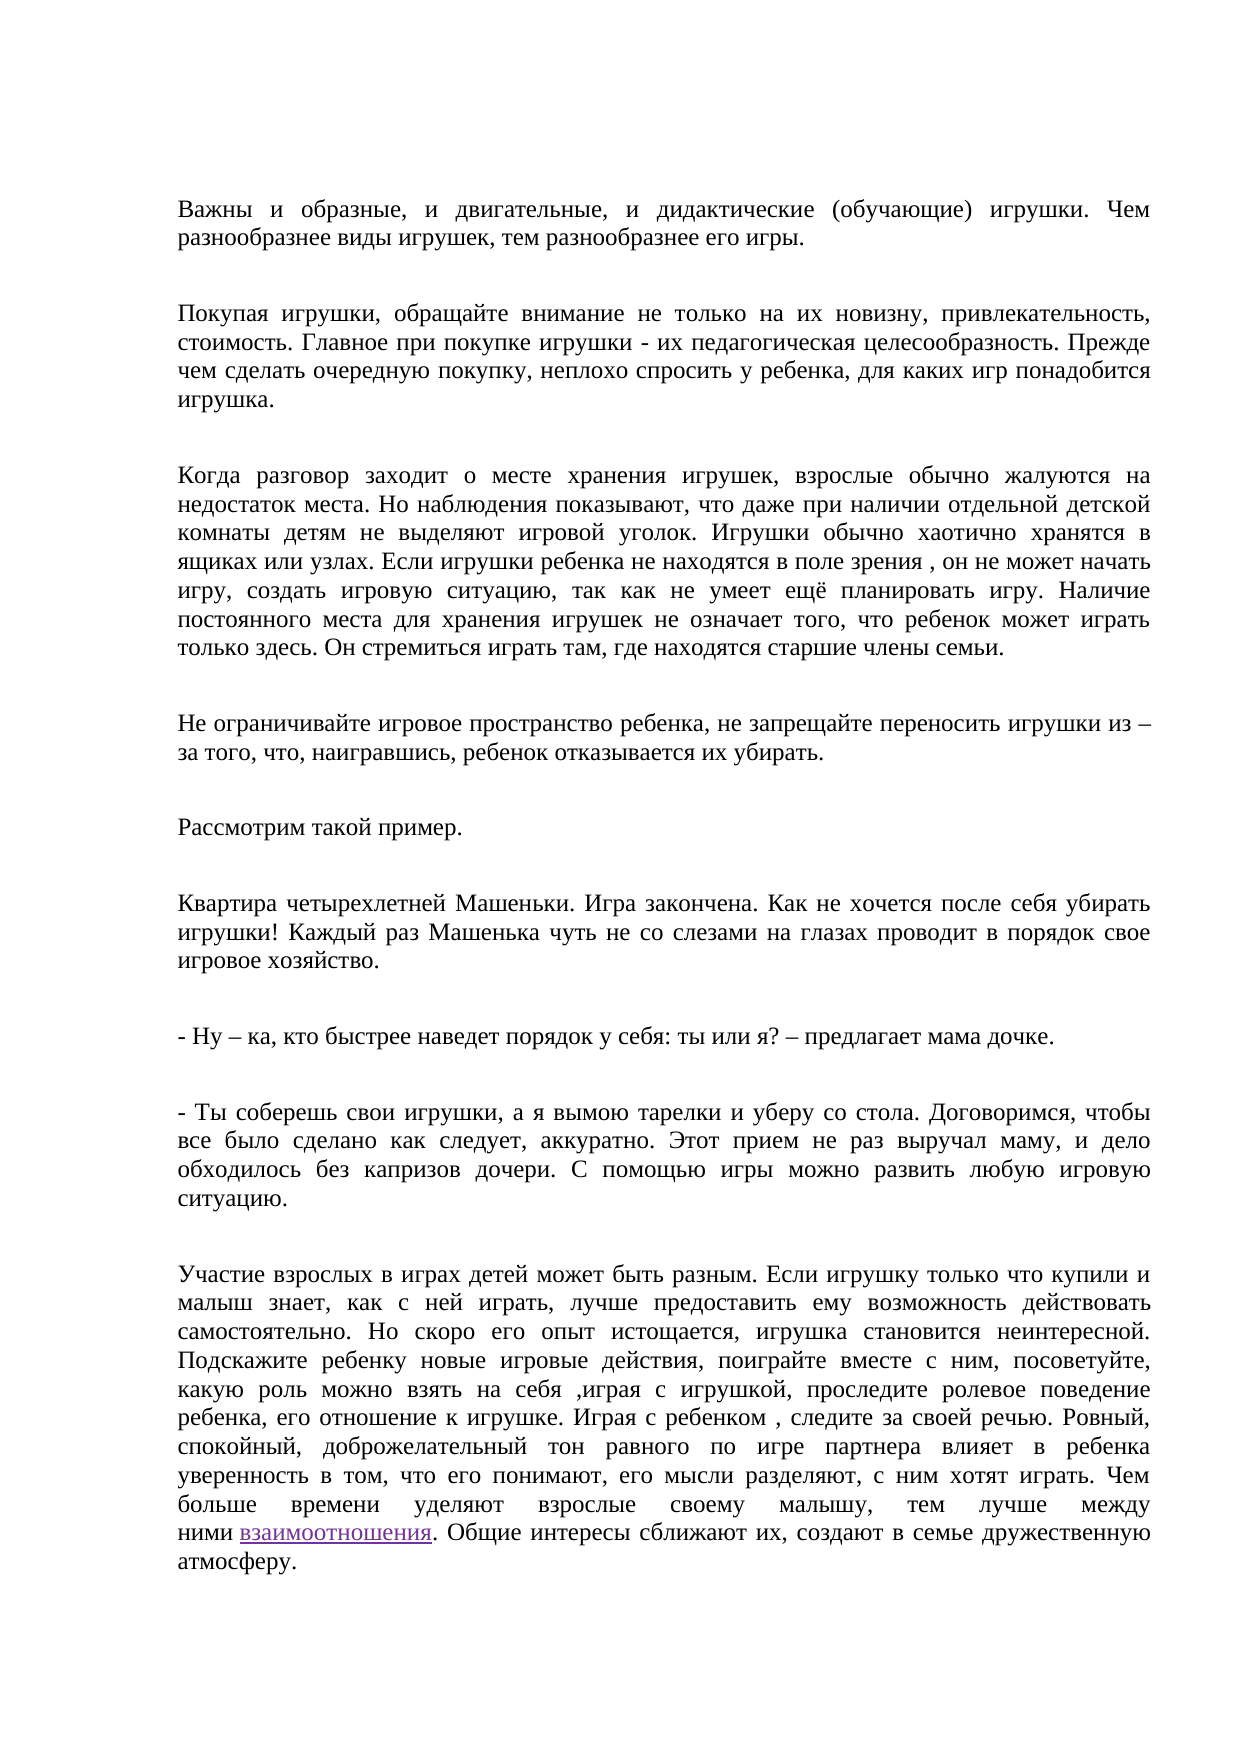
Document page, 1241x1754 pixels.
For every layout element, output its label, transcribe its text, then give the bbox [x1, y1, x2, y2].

text Покупая игрушки, обращайте внимание не только на их новизну, привлекательность, стоимость. Главное при покупке игрушки - их педагогическая целесообразность. Прежде чем сделать очередную покупку, неплохо спросить у ребенка, для каких игр понадобится игрушка. [177, 298, 1152, 413]
text - Ты соберешь свои игрушки, а я вымою тарелки и уберу со стола. Договоримся, чтобы все было сделано как следует, аккуратно. Этот прием не раз выручал маму, и дело обходилось без капризов дочери. С помощью игры можно развить любую игровую ситуацию. [177, 1097, 1152, 1212]
text Когда разговор заходит о месте хранения игрушек, взрослые обычно жалуются на недостаток места. Но наблюдения показывают, что даже при наличии отдельной детской комнаты детям не выделяют игровой уголок. Игрушки обычно хаотично хранятся в ящиках или узлах. Если игрушки ребенка не находятся в поле зрения , он не может начать игру, создать игровую ситуацию, так как не умеет ещё планировать игру. Наличие постоянного места для хранения игрушек не означает того, что ребенок может играть только здесь. Он стремиться играть там, где находятся старшие члены семьи. [177, 460, 1152, 661]
text Рассмотрим такой пример. [177, 812, 1152, 841]
text Важны и образные, и двигательные, и дидактические (обучающие) игрушки. Чем разнообразнее виды игрушек, тем разнообразнее его игры. [177, 194, 1152, 251]
text Квартира четырехлетней Машеньки. Игра закончена. Как не хочется после себя убирать игрушки! Каждый раз Машенька чуть не со слезами на глазах проводит в порядок свое игровое хозяйство. [177, 888, 1152, 974]
text - Ну – ка, кто быстрее наведет порядок у себя: ты или я? – предлагает мама дочке. [177, 1021, 1152, 1050]
text Не ограничивайте игровое пространство ребенка, не запрещайте переносить игрушки из – за того, что, наигравшись, ребенок отказывается их убирать. [177, 708, 1152, 766]
text Участие взрослых в играх детей может быть разным. Если игрушку только что купили и малыш знает, как с ней играть, лучше предоставить ему возможность действовать самостоятельно. Но скоро его опыт истощается, игрушка становится неинтересной. Подскажите ребенку новые игровые действия, поиграйте вместе с ним, посоветуйте, какую роль можно взять на себя ,играя с игрушкой, проследите ролевое поведение ребенка, его отношение к игрушке. Играя с ребенком , следите за своей речью. Ровный, спокойный, доброжелательный тон равного по игре партнера влияет в ребенка уверенность в том, что его понимают, его мысли разделяют, с ним хотят играть. Чем больше времени уделяют взрослые своему малышу, тем лучше между ними взаимоотношения. Общие интересы сближают их, создают в семье дружественную атмосферу. [177, 1259, 1152, 1575]
